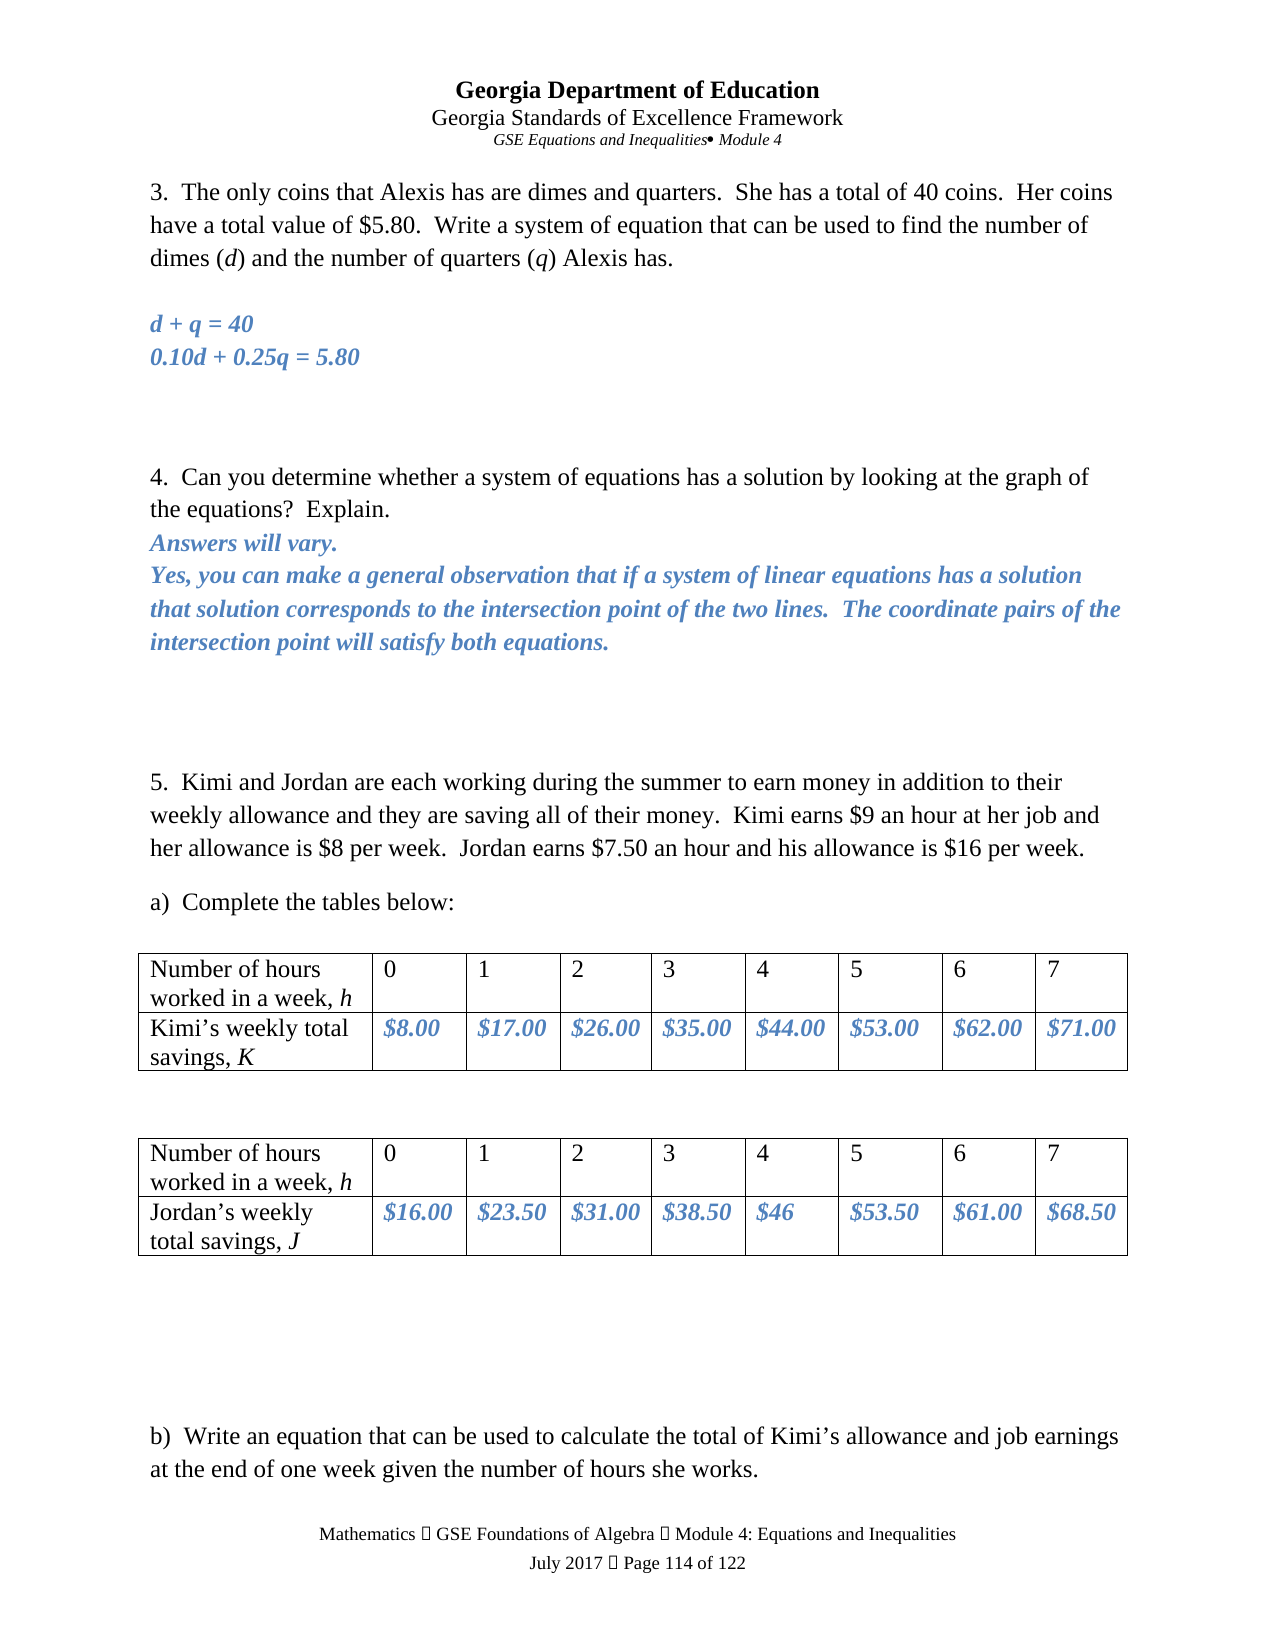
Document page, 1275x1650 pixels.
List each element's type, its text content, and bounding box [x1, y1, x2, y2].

table_header Number of hours worked in a week, h [139, 954, 372, 1012]
table_header 5 [839, 1139, 942, 1196]
text a) Complete the tables below: [150, 887, 1125, 916]
table_header 2 [561, 1139, 651, 1196]
text Answers will vary. [150, 528, 1125, 556]
table_cell $61.00 [943, 1197, 1035, 1254]
text d + q = 40 [150, 309, 1125, 338]
table_cell $71.00 [1036, 1013, 1127, 1070]
table_cell $17.00 [467, 1013, 560, 1070]
text 4. Can you determine whether a system of equations has a solution by looking at the graph of the equations? Explain. [150, 462, 1125, 523]
table_cell $23.50 [467, 1197, 560, 1254]
text 0.10d + 0.25q = 5.80 [150, 342, 1125, 371]
table_cell $68.50 [1036, 1197, 1127, 1254]
table_header 1 [467, 954, 560, 1012]
table_header 7 [1036, 1139, 1127, 1196]
table_cell $38.50 [652, 1197, 745, 1254]
table_header 6 [943, 954, 1035, 1012]
table_header 4 [746, 1139, 838, 1196]
table_header 0 [373, 1139, 466, 1196]
table_cell Jordan’s weekly total savings, J [139, 1197, 372, 1254]
table_cell $31.00 [561, 1197, 651, 1254]
table_cell $8.00 [373, 1013, 466, 1070]
table_header 1 [467, 1139, 560, 1196]
text 5. Kimi and Jordan are each working during the summer to earn money in addition to their weekly allowance and they are saving all of their money. Kimi earns $9 an hour at her job and her allowance is $8 per week. Jordan earns $7.50 an hour and his allowance is $16 per week. [150, 767, 1125, 862]
text b) Write an equation that can be used to calculate the total of Kimi’s allowance and job earnings at the end of one week given the number of hours she works. [150, 1421, 1125, 1482]
table_cell $26.00 [561, 1013, 651, 1070]
table_cell $16.00 [373, 1197, 466, 1254]
table_cell $44.00 [746, 1013, 838, 1070]
table_header 3 [652, 954, 745, 1012]
table_cell $53.00 [839, 1013, 942, 1070]
table_header 5 [839, 954, 942, 1012]
table_header 0 [373, 954, 466, 1012]
table_header 4 [746, 954, 838, 1012]
table_header Number of hours worked in a week, h [139, 1139, 372, 1196]
text Yes, you can make a general observation that if a system of linear equations has a solution that solution corresponds to the intersection point of the two lines. The coordinate pairs of the intersection point will satisfy both equations. [150, 561, 1125, 655]
table_cell $46 [746, 1197, 838, 1254]
text 3. The only coins that Alexis has are dimes and quarters. She has a total of 40 coins. Her coins have a total value of $5.80. Write a system of equation that can be used to find the number of dimes (d) and the number of quarters (q) Alexis has. [150, 177, 1125, 272]
table_cell $35.00 [652, 1013, 745, 1070]
table_header 6 [943, 1139, 1035, 1196]
table_cell Kimi’s weekly total savings, K [139, 1013, 372, 1070]
table_header 3 [652, 1139, 745, 1196]
table_header 2 [561, 954, 651, 1012]
table_header 7 [1036, 954, 1127, 1012]
table_cell $53.50 [839, 1197, 942, 1254]
table_cell $62.00 [943, 1013, 1035, 1070]
